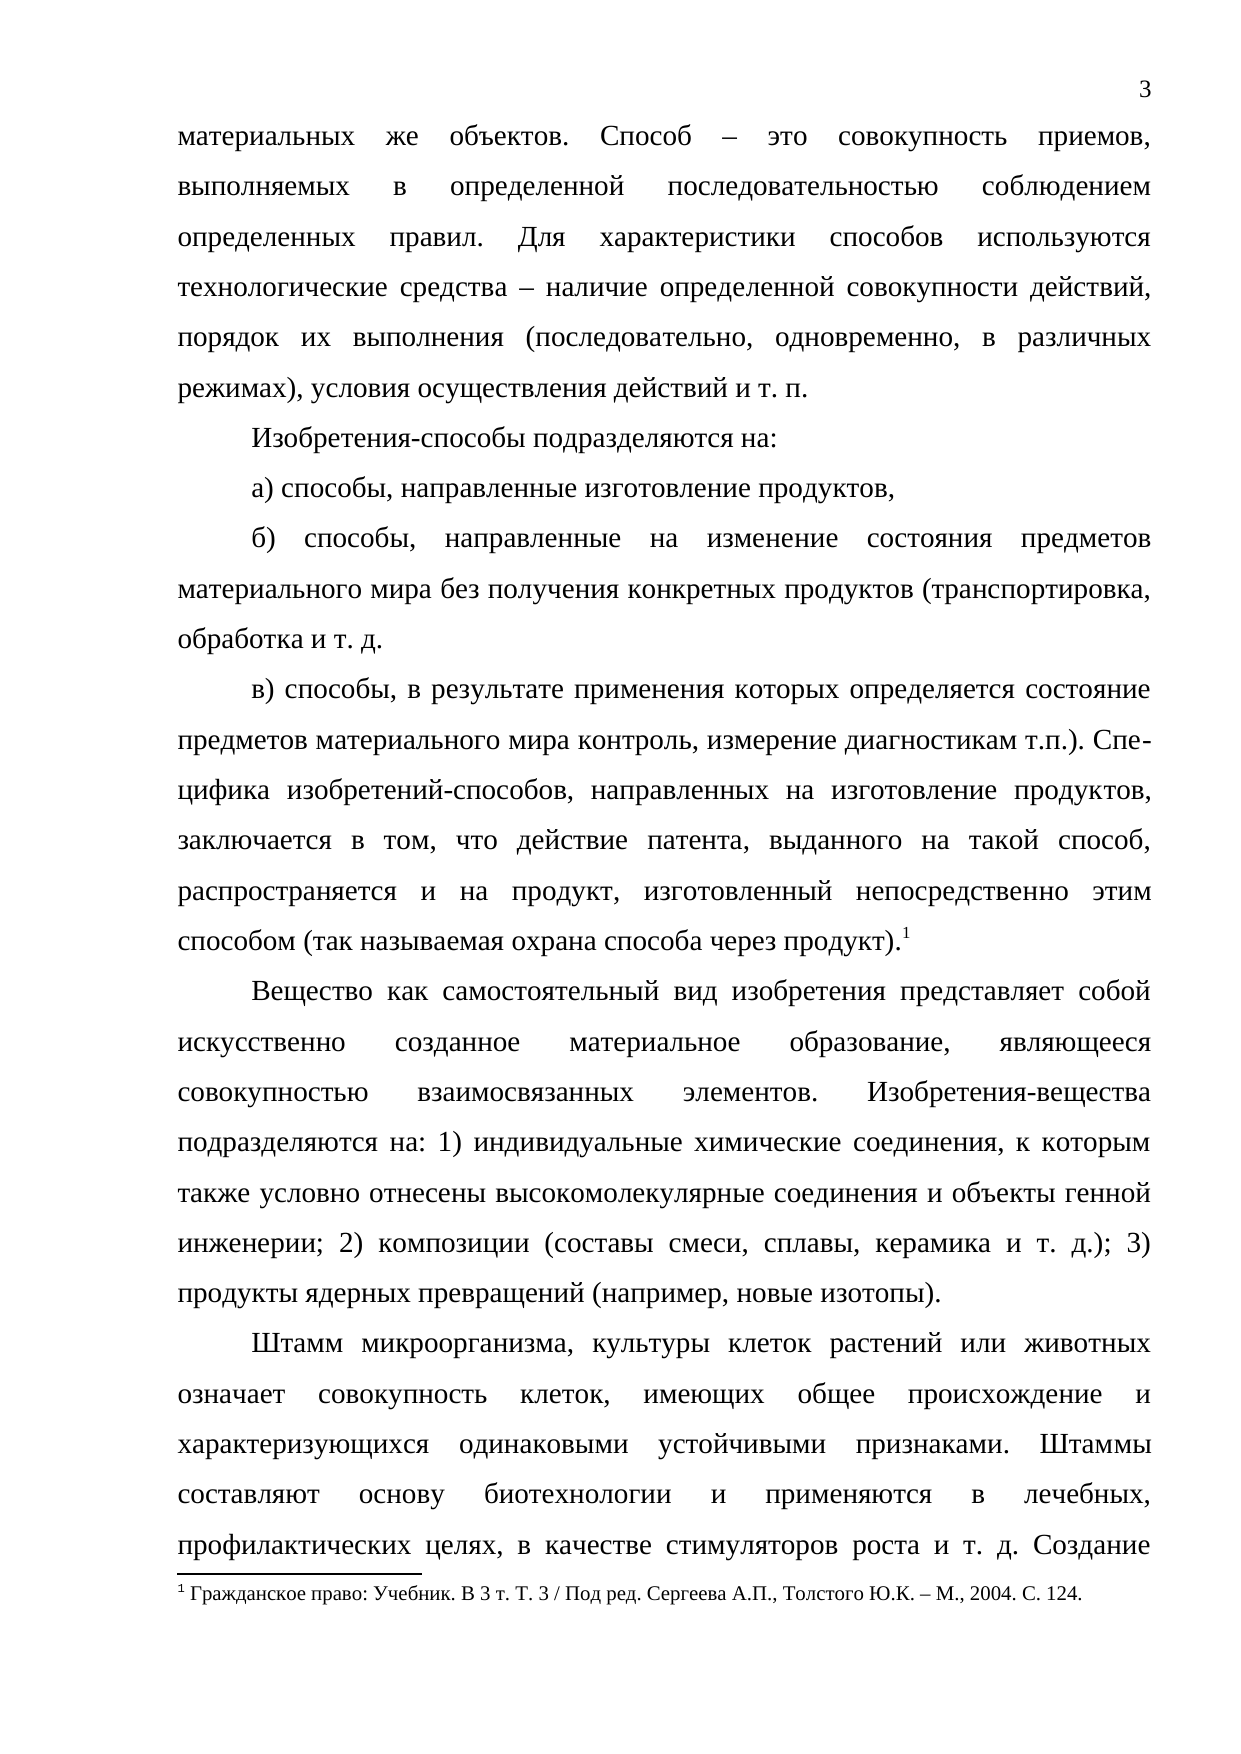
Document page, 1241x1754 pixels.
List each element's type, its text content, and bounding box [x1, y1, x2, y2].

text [177, 118, 1152, 403]
text а) способы, направленные изготовление продуктов, [177, 470, 1152, 504]
text Изобретения-способы подразделяются на: [177, 420, 1152, 453]
text Вещество как самостоятельный вид изобретения представляет собой искусственно созданное материальное образование, являющееся совокупностью взаимосвязанных элементов. Изобретения-вещества подразделяются на: 1) индивидуальные химические соединения, к которым также условно отнесены высокомолекулярные соединения и объекты генной инженерии; 2) композиции (составы смеси, сплавы, керамика и т. д.); 3) продукты ядерных превращений (например, новые изотопы). [177, 973, 1152, 1309]
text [177, 1326, 1152, 1560]
text б) способы, направленные на изменение состояния предметов материального мира без получения конкретных продуктов (транспортировка, обработка и т. д. [177, 521, 1152, 655]
text в) способы, в результате применения которых определяется состояние предметов материального мира контроль, измерение диагностикам т.п.). Специфика изобретений-способов, направленных на изготовление продуктов, заключается в том, что действие патента, выданного на такой способ, распространяется и на продукт, изготовленный непосредственно этим способом (так называемая охрана способа через продукт). [177, 672, 1152, 957]
